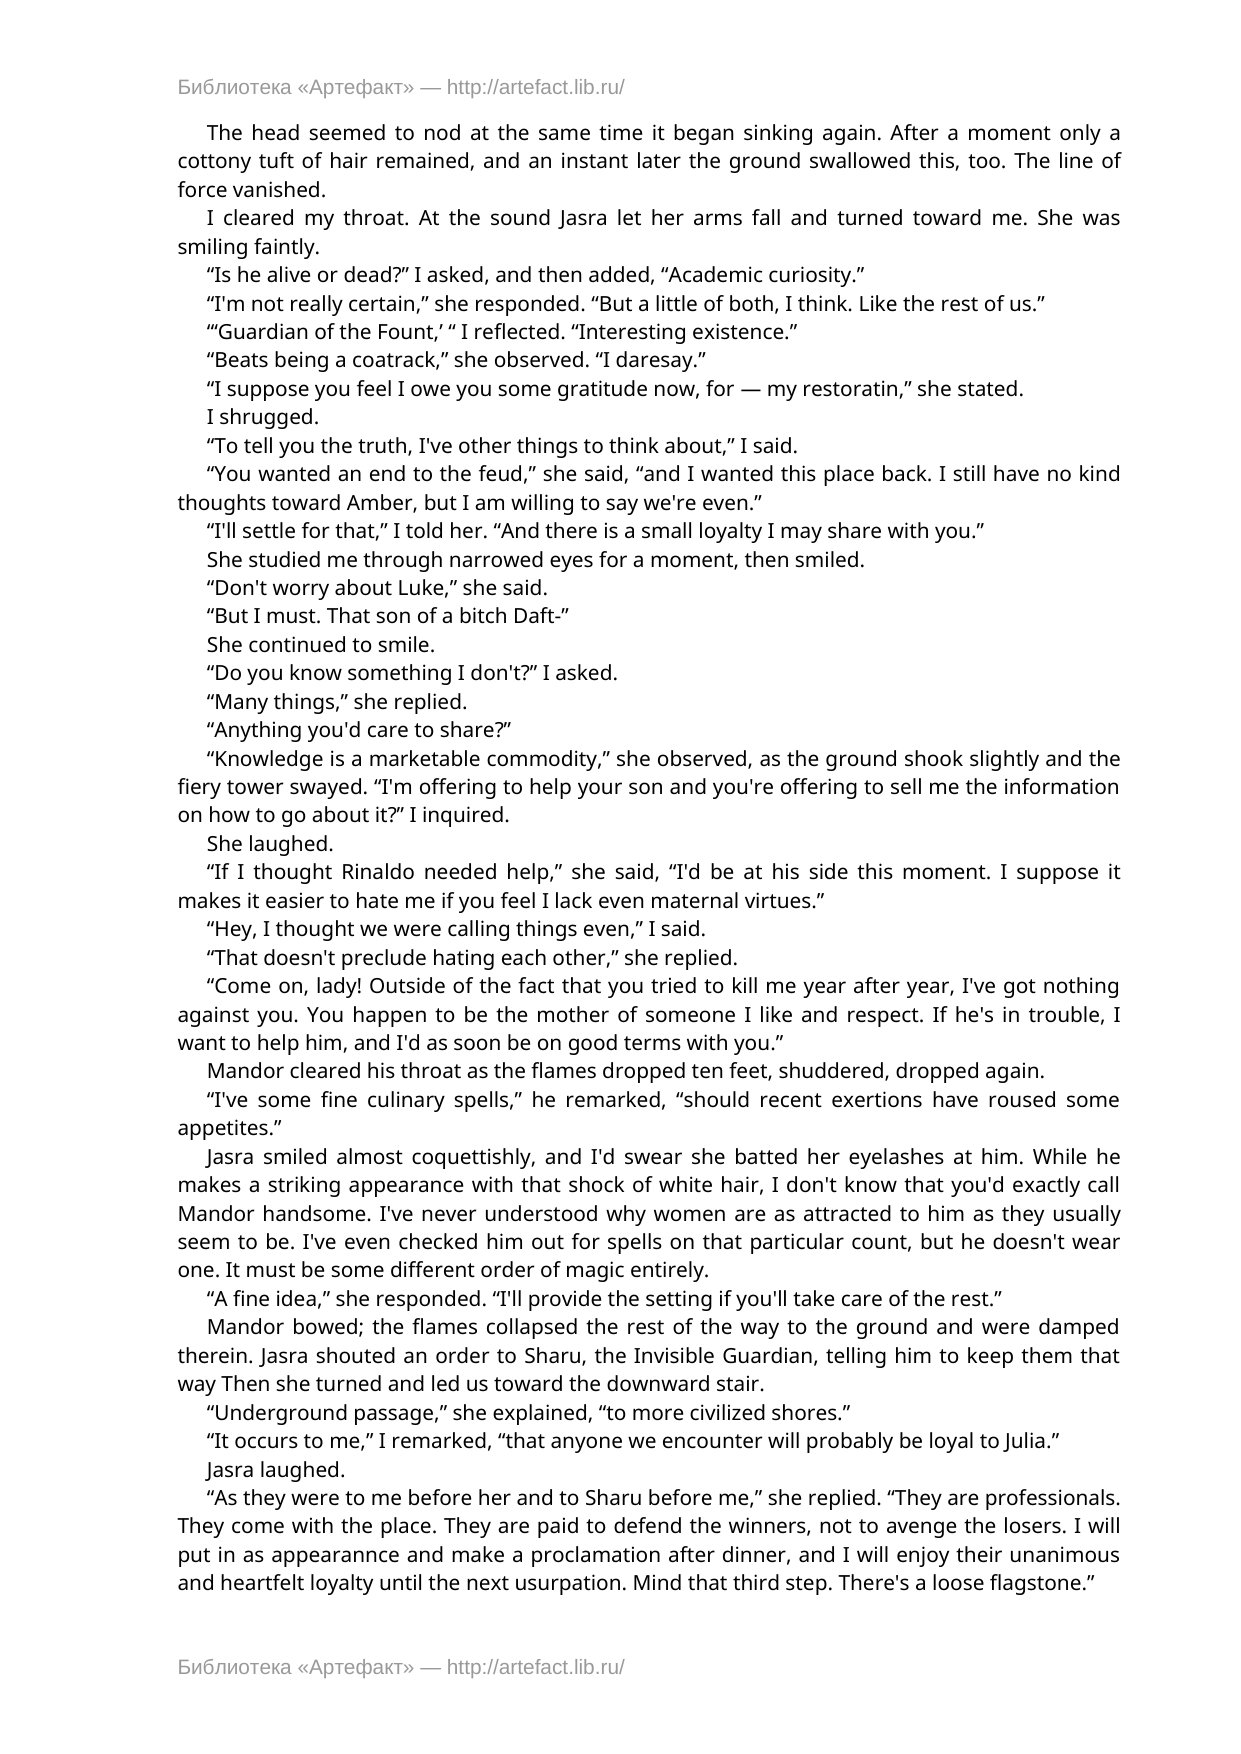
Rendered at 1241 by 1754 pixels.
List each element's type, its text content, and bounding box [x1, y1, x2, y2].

text “‘Guardian of the Fount,’ “ I reflected. “Interesting existence.” [177, 317, 1122, 346]
text “A fine idea,” she responded. “I'll provide the setting if you'll take care of the rest.” [177, 1284, 1122, 1312]
text I cleared my throat. At the sound Jasra let her arms fall and turned toward me. She was smiling faintly. [177, 203, 1122, 260]
text She laughed. [177, 829, 1122, 857]
text Mandor cleared his throat as the flames dropped ten feet, shuddered, dropped again. [177, 1057, 1122, 1085]
text She continued to smile. [177, 630, 1122, 658]
text “Many things,” she replied. [177, 687, 1122, 715]
text She studied me through narrowed eyes for a moment, then smiled. [177, 545, 1122, 573]
text “To tell you the truth, I've other things to think about,” I said. [177, 431, 1122, 459]
text “I'll settle for that,” I told her. “And there is a small loyalty I may share with you.” [177, 516, 1122, 545]
text “Beats being a coatrack,” she observed. “I daresay.” [177, 346, 1122, 374]
text Mandor bowed; the flames collapsed the rest of the way to the ground and were damped therein. Jasra shouted an order to Sharu, the Invisible Guardian, telling him to keep them that way Then she turned and led us toward the downward stair. [177, 1312, 1122, 1398]
text “As they were to me before her and to Sharu before me,” she replied. “They are professionals. They come with the place. They are paid to defend the winners, not to avenge the losers. I will put in as appearannce and make a proclamation after dinner, and I will enjoy their unanimous and heartfelt loyalty until the next usurpation. Mind that third step. There's a loose flagstone.” [177, 1483, 1122, 1597]
text “It occurs to me,” I remarked, “that anyone we encounter will probably be loyal to Julia.” [177, 1426, 1122, 1455]
text “Hey, I thought we were calling things even,” I said. [177, 914, 1122, 943]
text “But I must. That son of a bitch Daft-” [177, 602, 1122, 630]
text “If I thought Rinaldo needed help,” she said, “I'd be at his side this moment. I suppose it makes it easier to hate me if you feel I lack even maternal virtues.” [177, 857, 1122, 914]
text Jasra smiled almost coquettishly, and I'd swear she batted her eyelashes at him. While he makes a striking appearance with that shock of white hair, I don't know that you'd exactly call Mandor handsome. I've never understood why women are as attracted to him as they usually seem to be. I've even checked him out for spells on that particular count, but he doesn't wear one. It must be some different order of magic entirely. [177, 1142, 1122, 1284]
text “Anything you'd care to share?” [177, 715, 1122, 744]
text “I'm not really certain,” she responded. “But a little of both, I think. Like the rest of us.” [177, 289, 1122, 317]
text Jasra laughed. [177, 1455, 1122, 1483]
text “Don't worry about Luke,” she said. [177, 573, 1122, 602]
text “I suppose you feel I owe you some gratitude now, for — my restoratin,” she stated. [177, 374, 1122, 402]
text I shrugged. [177, 402, 1122, 431]
text “You wanted an end to the feud,” she said, “and I wanted this place back. I still have no kind thoughts toward Amber, but I am willing to say we're even.” [177, 459, 1122, 516]
text “Do you know something I don't?” I asked. [177, 658, 1122, 687]
text “Knowledge is a marketable commodity,” she observed, as the ground shook slightly and the fiery tower swayed. “I'm offering to help your son and you're offering to sell me the information on how to go about it?” I inquired. [177, 744, 1122, 829]
text The head seemed to nod at the same time it began sinking again. After a moment only a cottony tuft of hair remained, and an instant later the ground swallowed this, too. The line of force vanished. [177, 118, 1122, 203]
text “Come on, lady! Outside of the fact that you tried to kill me year after year, I've got nothing against you. You happen to be the mother of someone I like and respect. If he's in trouble, I want to help him, and I'd as soon be on good terms with you.” [177, 971, 1122, 1057]
text “I've some fine culinary spells,” he remarked, “should recent exertions have roused some appetites.” [177, 1085, 1122, 1142]
text “That doesn't preclude hating each other,” she replied. [177, 943, 1122, 971]
text “Underground passage,” she explained, “to more civilized shores.” [177, 1398, 1122, 1426]
text “Is he alive or dead?” I asked, and then added, “Academic curiosity.” [177, 260, 1122, 289]
